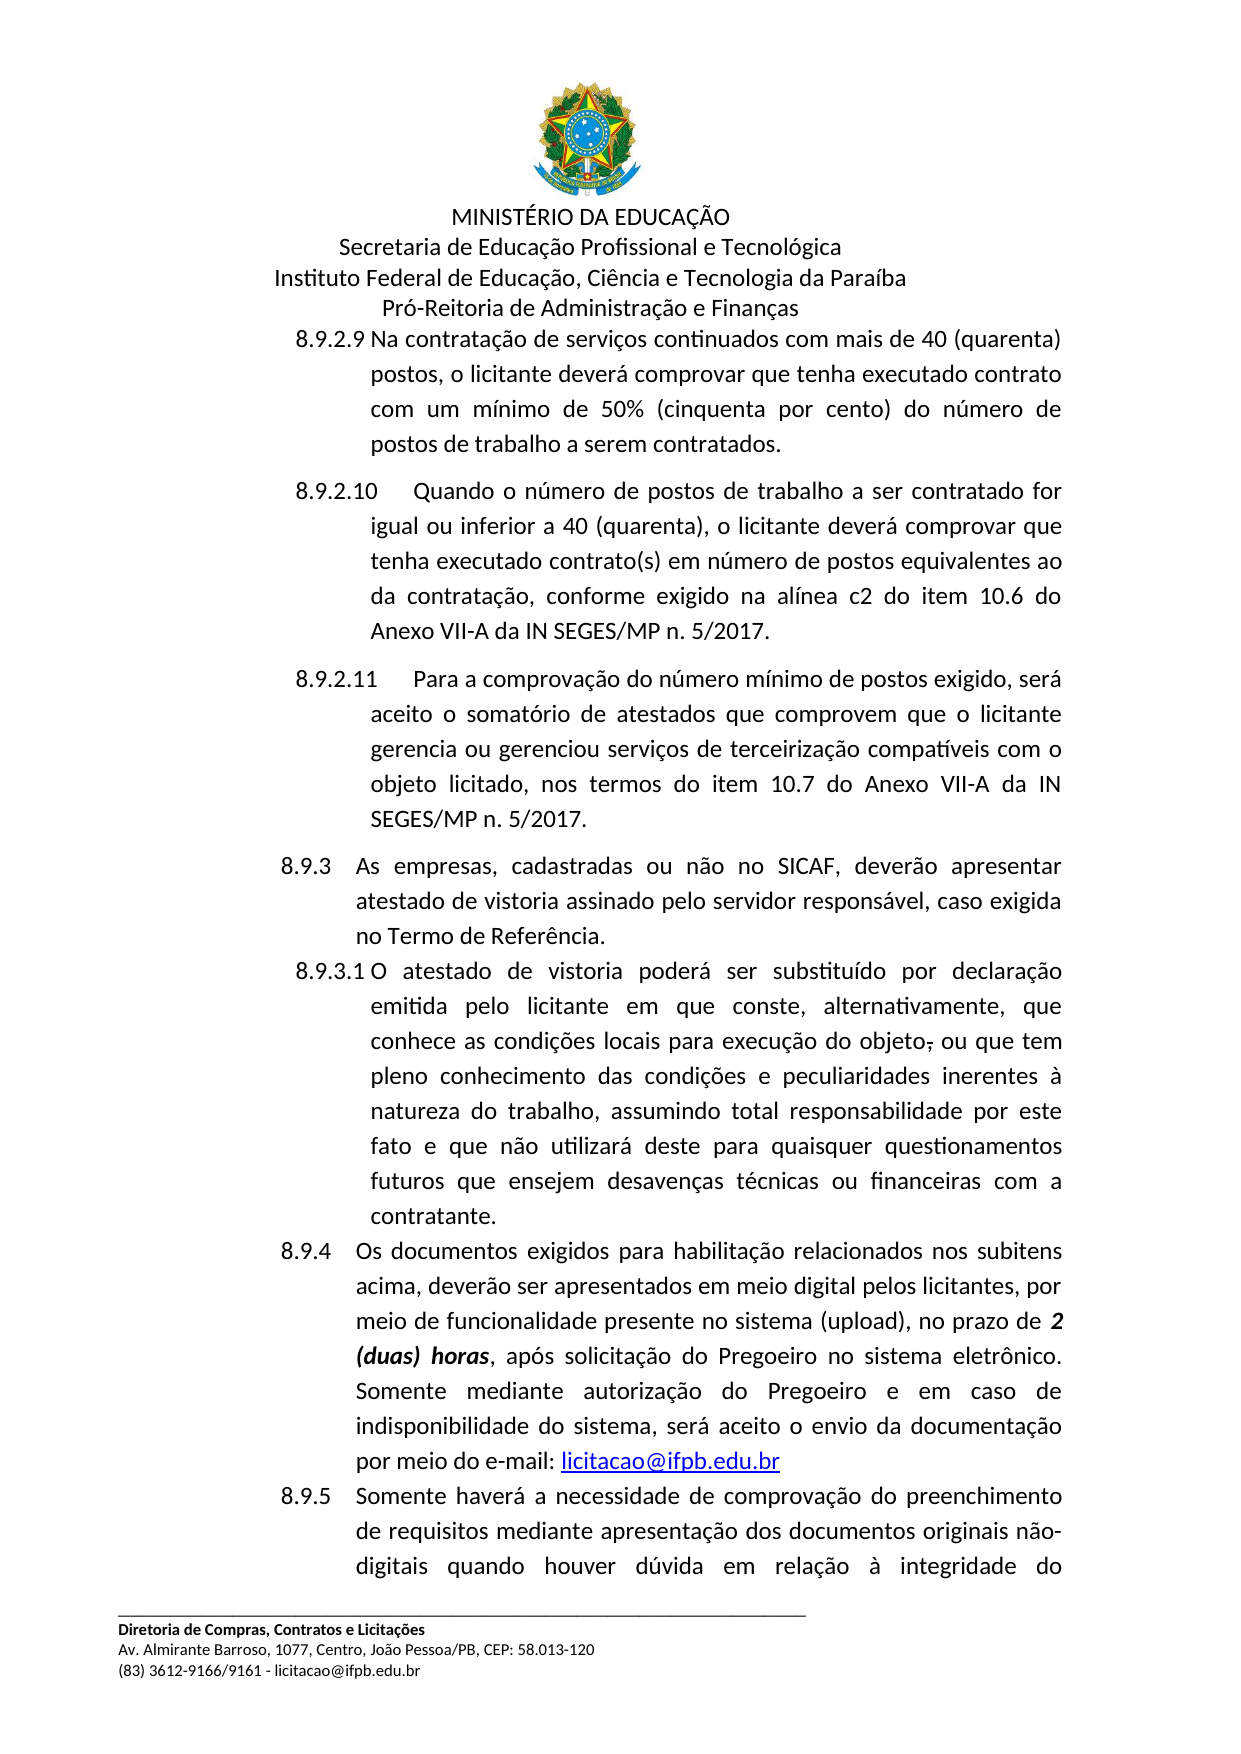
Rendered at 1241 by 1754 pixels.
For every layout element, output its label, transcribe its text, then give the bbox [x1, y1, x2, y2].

list Os documentos exigidos para habilitação relacionados nos subitens acima, deverão ser apresentados em meio digital pelos licitantes, por meio de funcionalidade presente no sistema (upload), no prazo de 2 (duas) horas, após solicitação do Pregoeiro no sistema eletrônico. Somente mediante autorização do Pregoeiro e em caso de indisponibilidade do sistema, será aceito o envio da documentação por meio do e-mail: licitacao@ifpb.edu.br [281, 1236, 1063, 1476]
list Na contratação de serviços continuados com mais de 40 (quarenta) postos, o licitante deverá comprovar que tenha executado contrato com um mínimo de 50% (cinquenta por cento) do número de postos de trabalho a serem contratados. [295, 323, 1063, 458]
list O atestado de vistoria poderá ser substituído por declaração emitida pelo licitante em que conste, alternativamente, que conhece as condições locais para execução do objeto, ou que tem pleno conhecimento das condições e peculiaridades inerentes à natureza do trabalho, assumindo total responsabilidade por este fato e que não utilizará deste para quaisquer questionamentos futuros que ensejem desavenças técnicas ou financeiras com a contratante. [295, 956, 1063, 1231]
list Quando o número de postos de trabalho a ser contratado for igual ou inferior a 40 (quarenta), o licitante deverá comprovar que tenha executado contrato(s) em número de postos equivalentes ao da contratação, conforme exigido na alínea c2 do item 10.6 do Anexo VII-A da IN SEGES/MP n. 5/2017. [295, 476, 1063, 646]
picture [529, 80, 645, 199]
list As empresas, cadastradas ou não no SICAF, deverão apresentar atestado de vistoria assinado pelo servidor responsável, caso exigida no Termo de Referência. [281, 851, 1063, 951]
list Para a comprovação do número mínimo de postos exigido, será aceito o somatório de atestados que comprovem que o licitante gerencia ou gerenciou serviços de terceirização compatíveis com o objeto licitado, nos termos do item 10.7 do Anexo VII-A da IN SEGES/MP n. 5/2017. [295, 663, 1063, 833]
